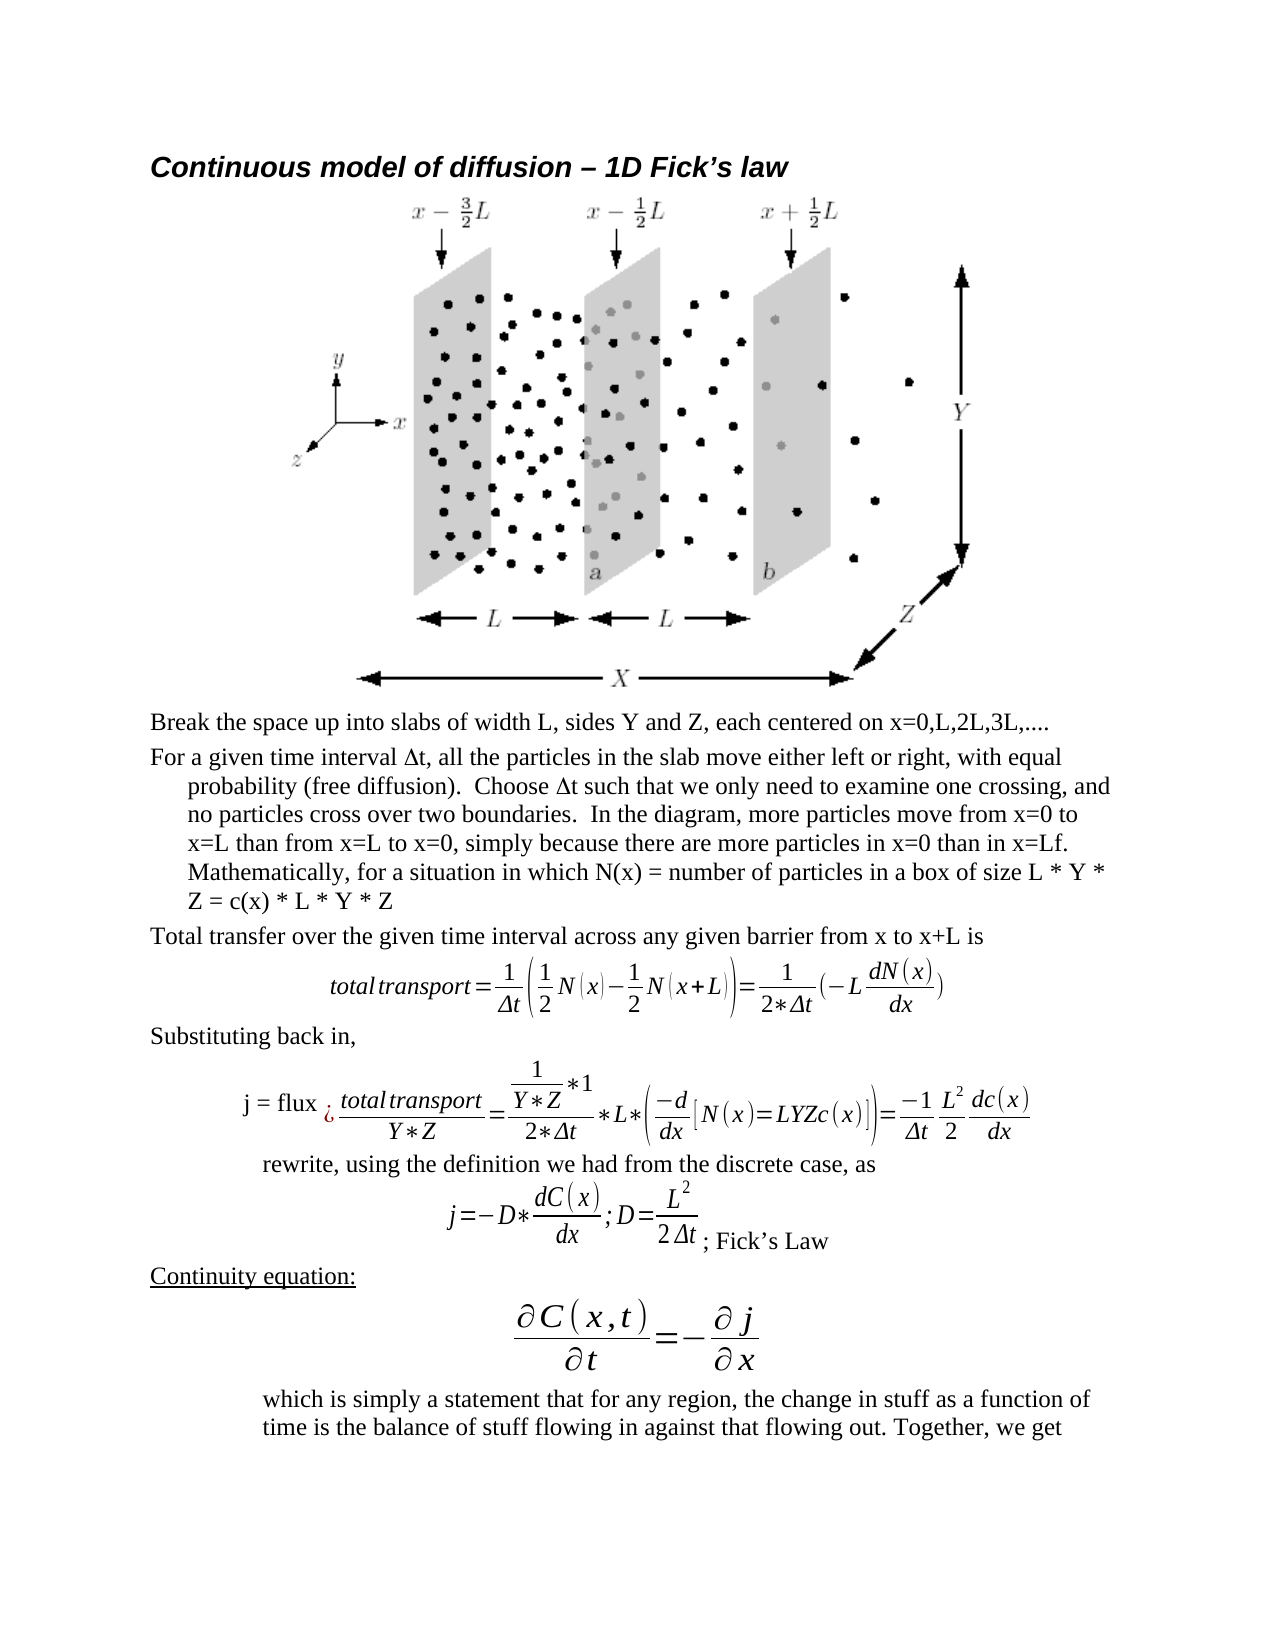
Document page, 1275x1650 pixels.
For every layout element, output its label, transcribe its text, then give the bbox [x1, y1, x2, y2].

text Total transfer over the given time interval across any given barrier from x to x+L is [150, 921, 1125, 949]
text j = flux [150, 1056, 1125, 1149]
picture [265, 189, 1010, 707]
text ; Fick’s Law [150, 1178, 1125, 1255]
text rewrite, using the definition we had from the discrete case, as [262, 1149, 1125, 1178]
text which is simply a statement that for any region, the change in stuff as a function of time is the balance of stuff flowing in against that flowing out. Together, we get [262, 1384, 1125, 1441]
text Continuity equation: [150, 1261, 1125, 1290]
text For a given time interval t, all the particles in the slab move either left or right, with equal probability (free diffusion). Choose t such that we only need to examine one crossing, and no particles cross over two boundaries. In the diagram, more particles move from x=0 to x=L than from x=L to x=0, simply because there are more particles in x=0 than in x=Lf. Mathematically, for a situation in which N(x) = number of particles in a box of size L * Y * Z = c(x) * L * Y * Z [150, 742, 1125, 914]
text Break the space up into slabs of width L, sides Y and Z, each centered on x=0,L,2L,3L,.... [150, 707, 1125, 736]
text Substituting back in, [150, 1021, 1125, 1049]
subtitle Continuous model of diffusion – 1D Fick’s law [150, 150, 1125, 183]
